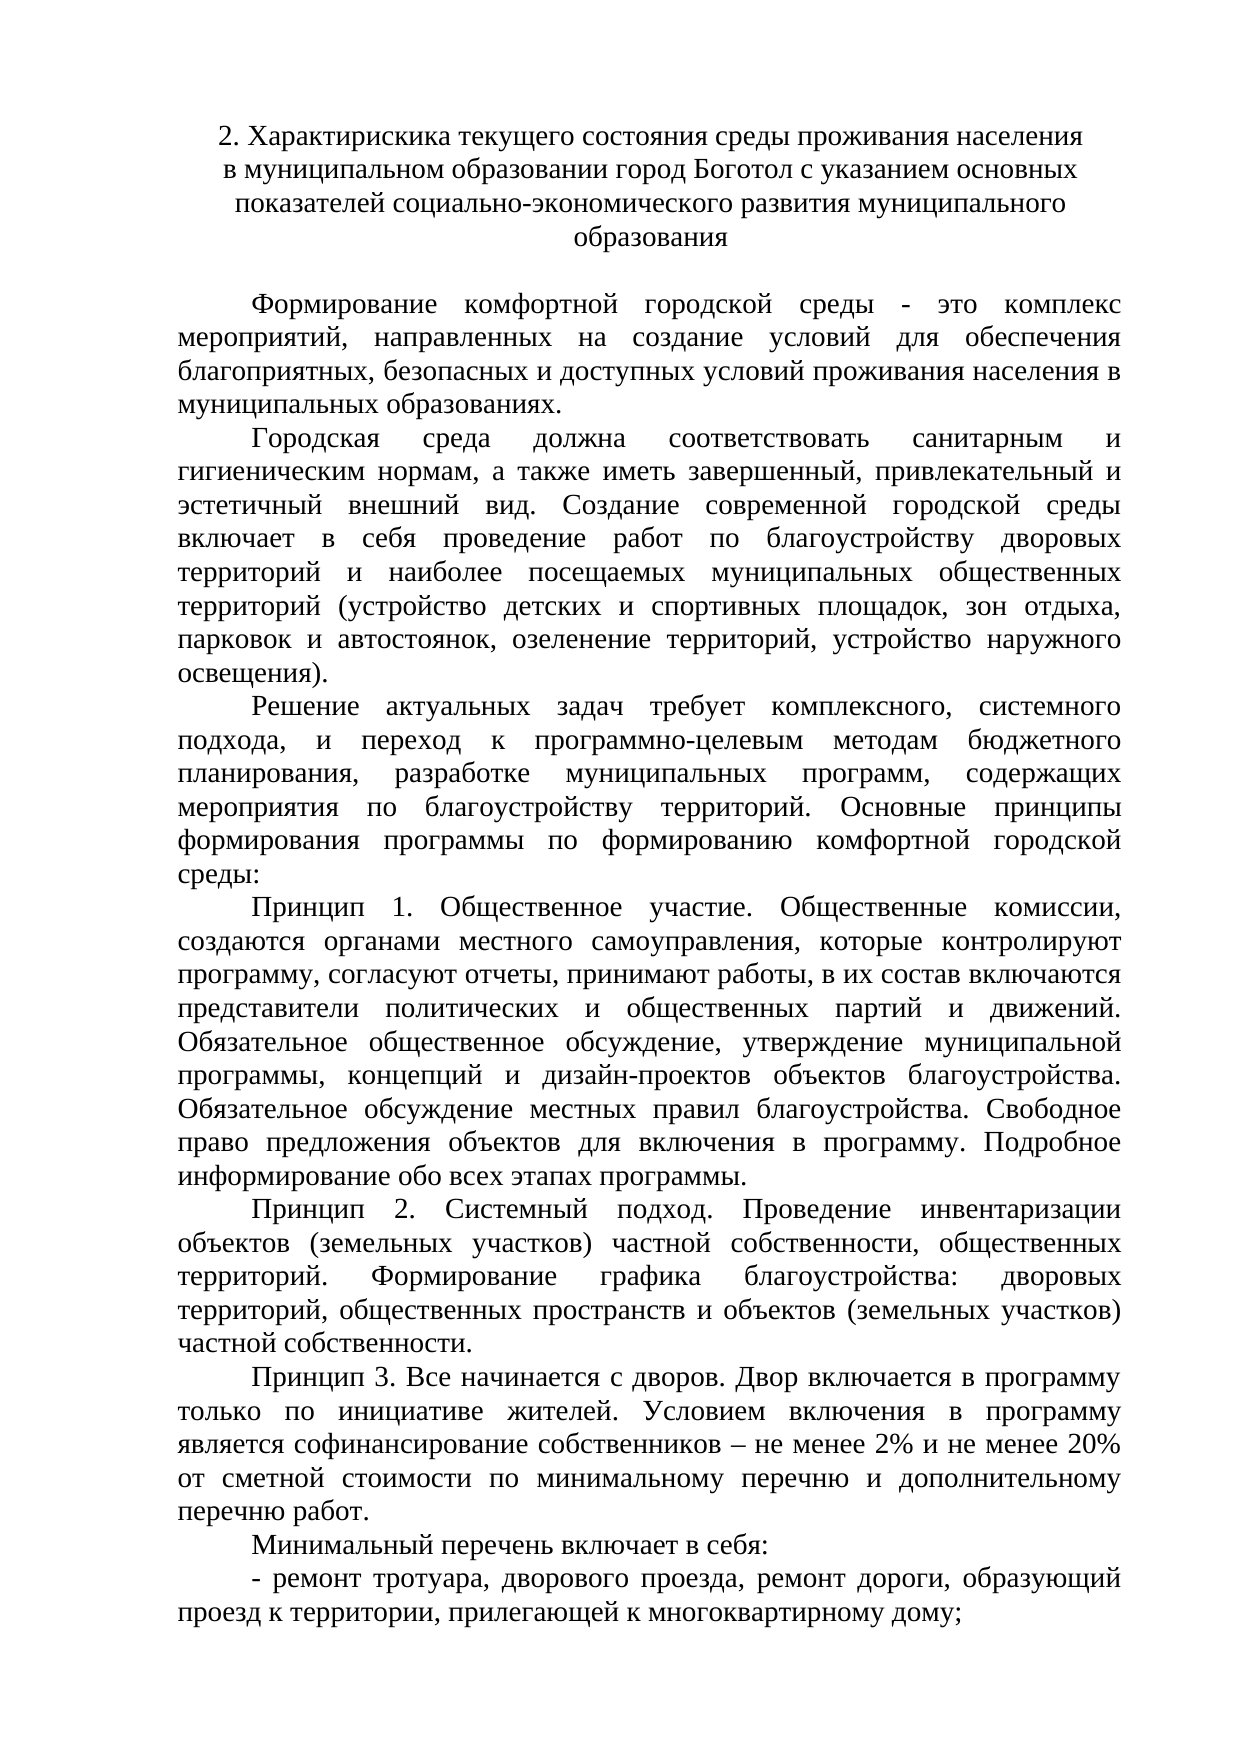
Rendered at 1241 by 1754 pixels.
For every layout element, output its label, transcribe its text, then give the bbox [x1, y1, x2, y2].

text Решение актуальных задач требует комплексного, системного подхода, и переход к программно-целевым методам бюджетного планирования, разработке муниципальных программ, содержащих мероприятия по благоустройству территорий. Основные принципы формирования программы по формированию комфортной городской среды: [177, 688, 1122, 889]
text Принцип 2. Системный подход. Проведение инвентаризации объектов (земельных участков) частной собственности, общественных территорий. Формирование графика благоустройства: дворовых территорий, общественных пространств и объектов (земельных участков) частной собственности. [177, 1191, 1122, 1359]
text 2. Характирискика текущего состояния среды проживания населения [177, 118, 1124, 152]
text в муниципальном образовании город Боготол с указанием основных показателей социально-экономического развития муниципального образования [177, 152, 1124, 252]
text Формирование комфортной городской среды - это комплекс мероприятий, направленных на создание условий для обеспечения благоприятных, безопасных и доступных условий проживания населения в муниципальных образованиях. [177, 286, 1122, 420]
text Минимальный перечень включает в себя: [177, 1527, 1122, 1560]
text - ремонт тротуара, дворового проезда, ремонт дороги, образующий проезд к территории, прилегающей к многоквартирному дому; [177, 1560, 1122, 1627]
text Принцип 3. Все начинается с дворов. Двор включается в программу только по инициативе жителей. Условием включения в программу является софинансирование собственников – не менее 2% и не менее 20% от сметной стоимости по минимальному перечню и дополнительному перечню работ. [177, 1359, 1122, 1527]
text Принцип 1. Общественное участие. Общественные комиссии, создаются органами местного самоуправления, которые контролируют программу, согласуют отчеты, принимают работы, в их состав включаются представители политических и общественных партий и движений. Обязательное общественное обсуждение, утверждение муниципальной программы, концепций и дизайн-проектов объектов благоустройства. Обязательное обсуждение местных правил благоустройства. Свободное право предложения объектов для включения в программу. Подробное информирование обо всех этапах программы. [177, 889, 1122, 1191]
text Городская среда должна соответствовать санитарным и гигиеническим нормам, а также иметь завершенный, привлекательный и эстетичный внешний вид. Создание современной городской среды включает в себя проведение работ по благоустройству дворовых территорий и наиболее посещаемых муниципальных общественных территорий (устройство детских и спортивных площадок, зон отдыха, парковок и автостоянок, озеленение территорий, устройство наружного освещения). [177, 420, 1122, 688]
